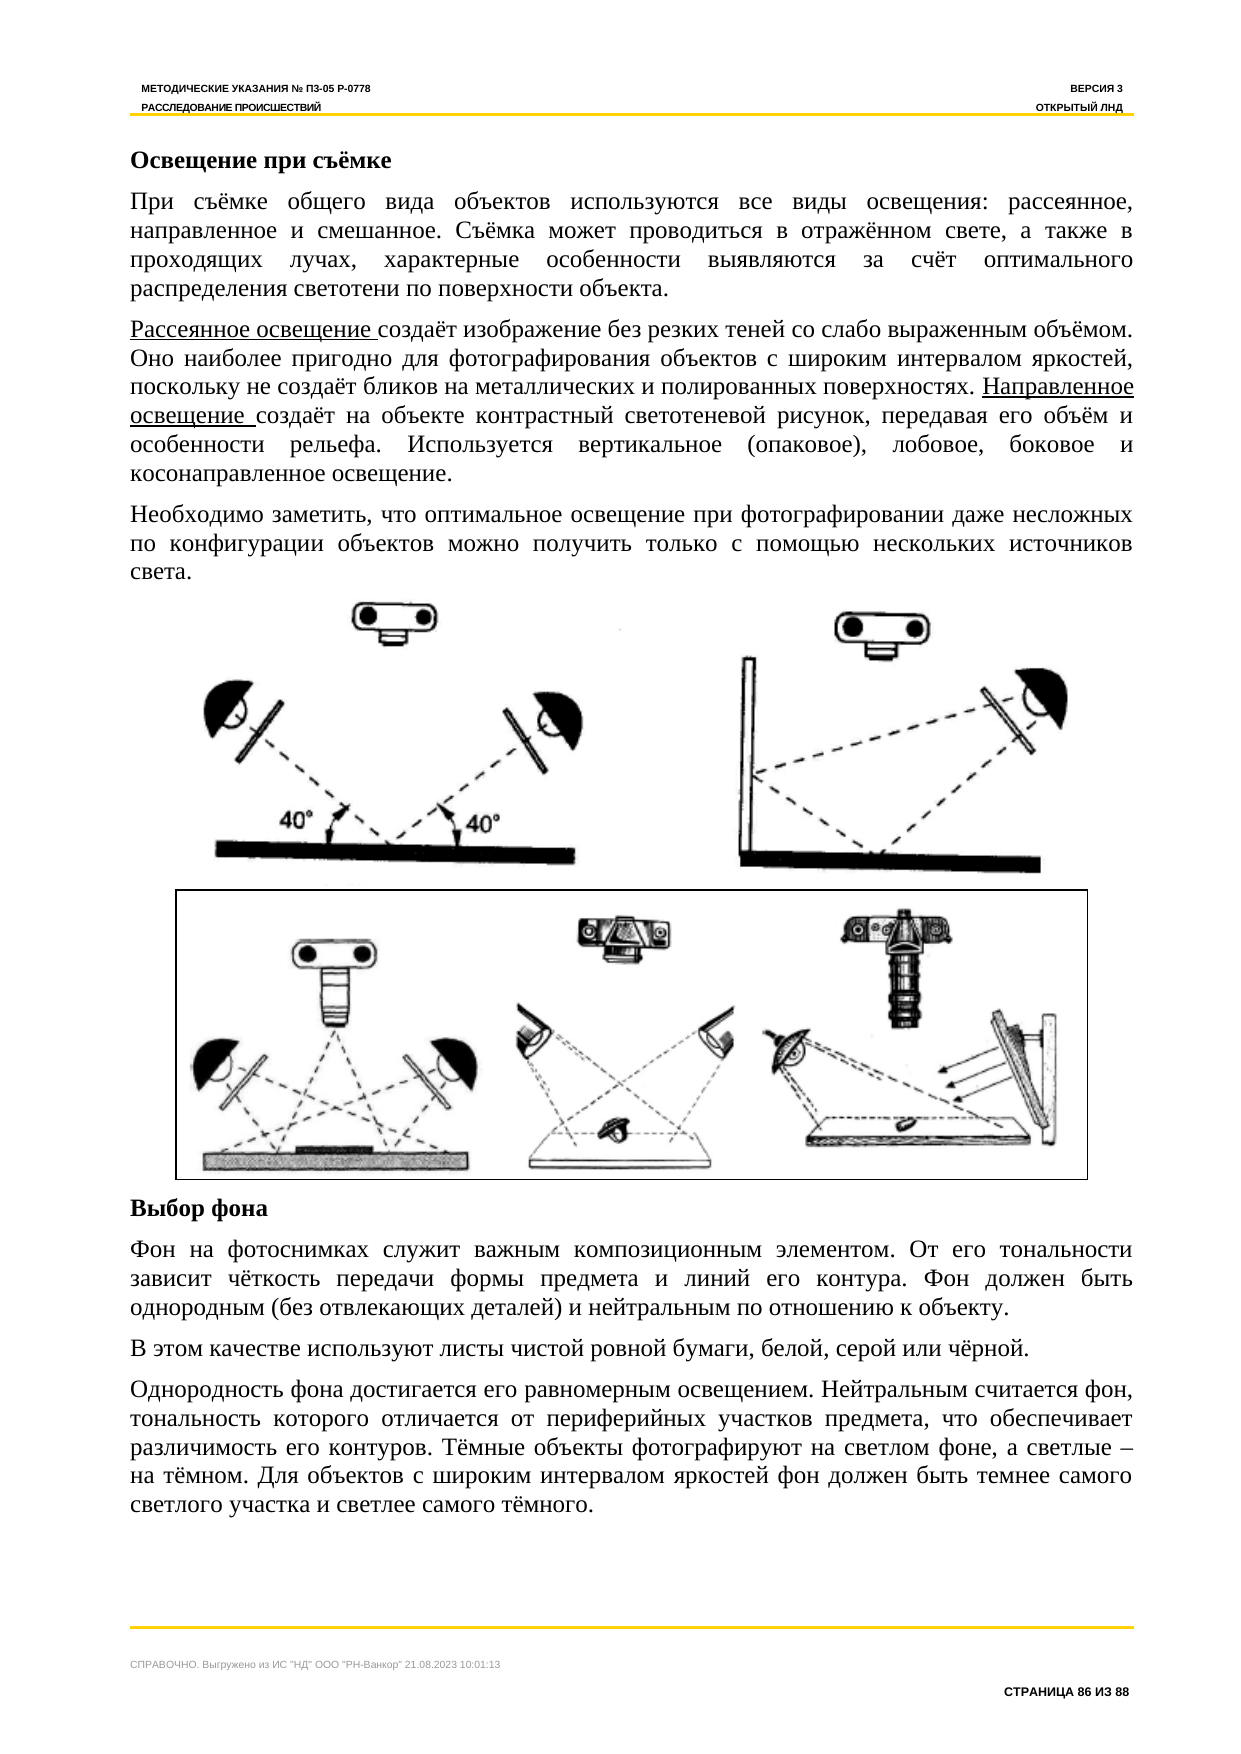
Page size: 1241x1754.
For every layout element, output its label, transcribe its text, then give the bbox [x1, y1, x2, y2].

text Рассеянное освещение создаёт изображение без резких теней со слабо выраженным объёмом. Оно наиболее пригодно для фотографирования объектов с широким интервалом яркостей, поскольку не создаёт бликов на металлических и полированных поверхностях. Направленное освещение создаёт на объекте контрастный светотеневой рисунок, передавая его объём и особенности рельефа. Используется вертикальное (опаковое), лобовое, боковое и косонаправленное освещение. [130, 314, 1134, 486]
text При съёмке общего вида объектов используются все виды освещения: рассеянное, направленное и смешанное. Съёмка может проводиться в отражённом свете, а также в проходящих лучах, характерные особенности выявляются за счёт оптимального распределения светотени по поверхности объекта. [130, 186, 1134, 301]
text Фон на фотоснимках служит важным композиционным элементом. От его тональности зависит чёткость передачи формы предмета и линий его контура. Фон должен быть однородным (без отвлекающих деталей) и нейтральным по отношению к объекту. [130, 1234, 1134, 1320]
text Необходимо заметить, что оптимальное освещение при фотографировании даже несложных по конфигурации объектов можно получить только с помощью нескольких источников света. [130, 499, 1134, 585]
picture [177, 585, 1087, 889]
text Освещение при съёмке [130, 145, 1134, 174]
text Выбор фона [130, 1193, 1134, 1222]
picture [177, 891, 1087, 1179]
text Однородность фона достигается его равномерным освещением. Нейтральным считается фон, тональность которого отличается от периферийных участков предмета, что обеспечивает различимость его контуров. Тёмные объекты фотографируют на светлом фоне, а светлые – на тёмном. Для объектов с широким интервалом яркостей фон должен быть темнее самого светлого участка и светлее самого тёмного. [130, 1374, 1134, 1518]
text В этом качестве используют листы чистой ровной бумаги, белой, серой или чёрной. [130, 1333, 1134, 1362]
